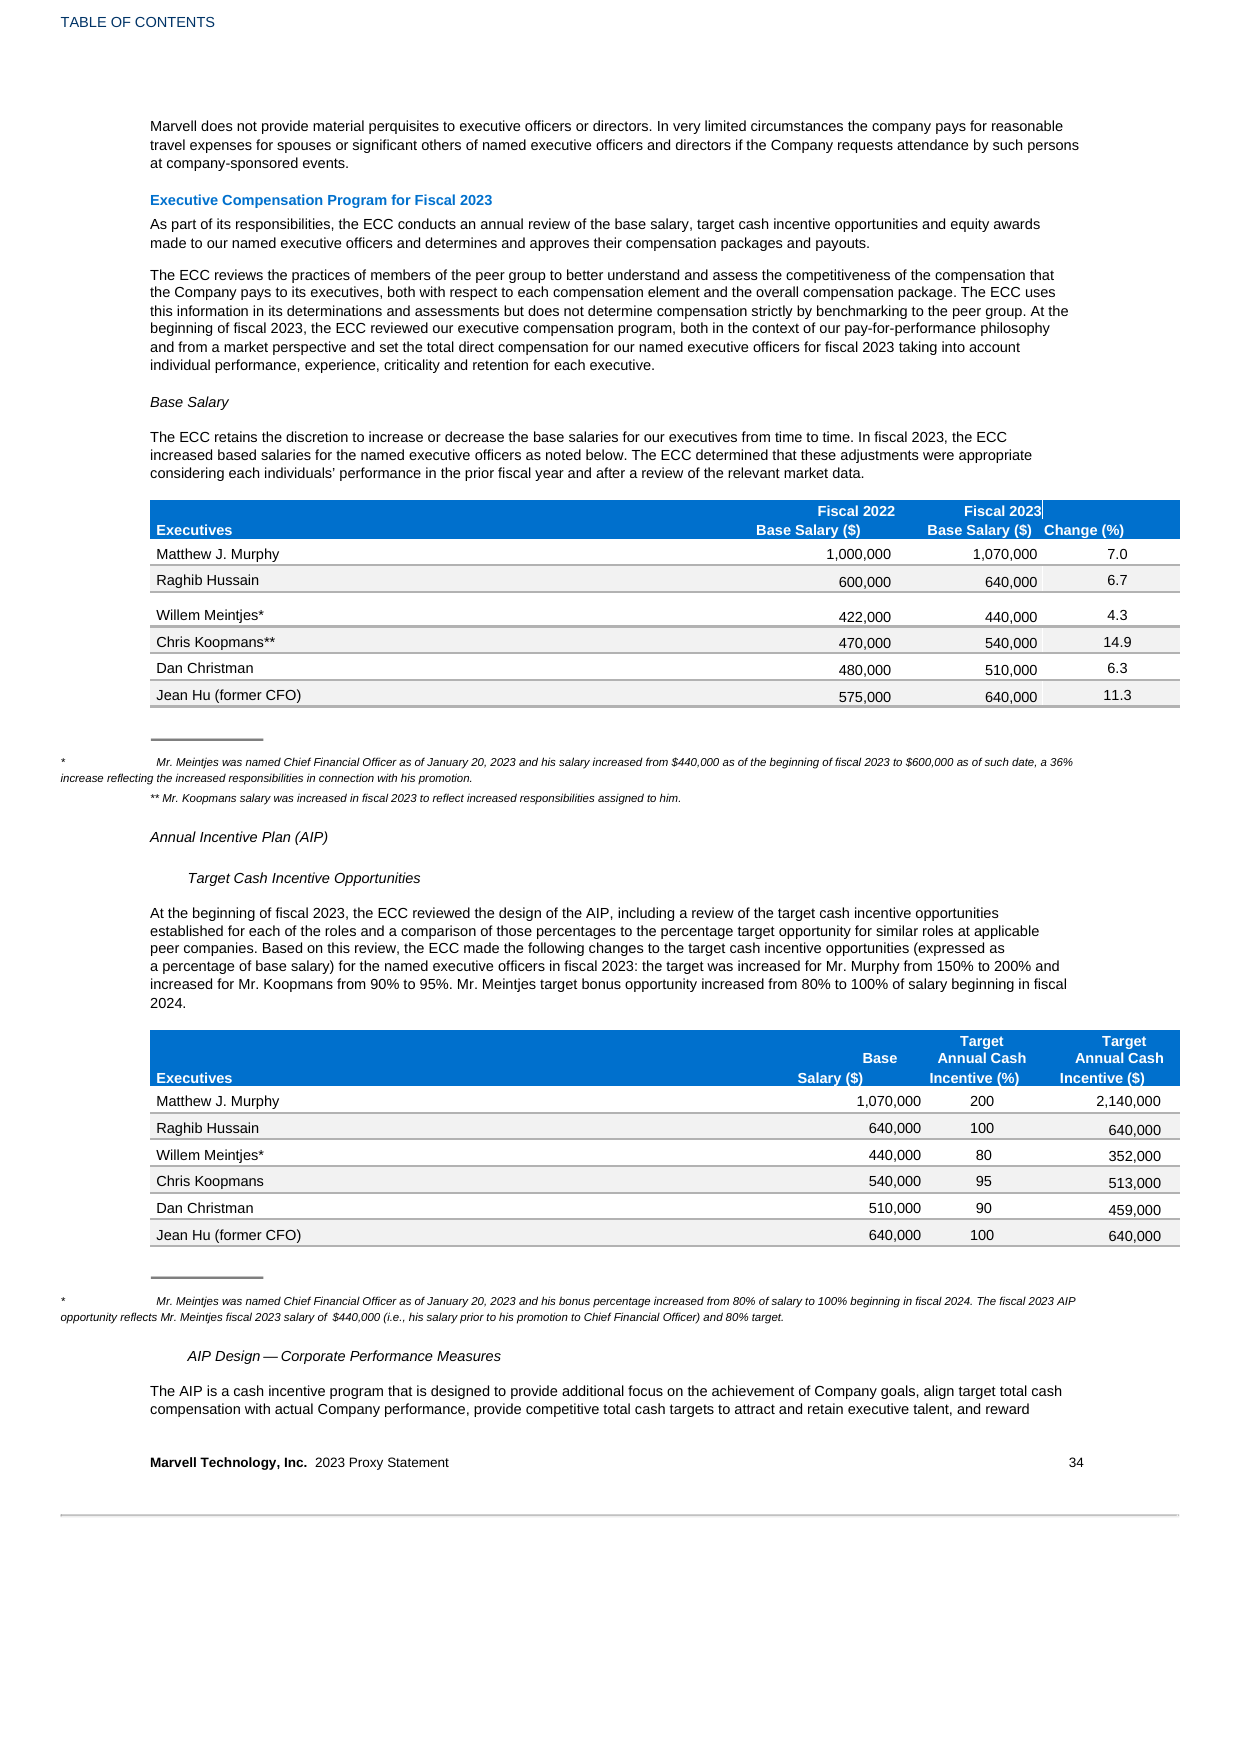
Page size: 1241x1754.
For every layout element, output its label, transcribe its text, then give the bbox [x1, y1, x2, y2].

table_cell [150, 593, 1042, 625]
text AIP Design — Corporate Performance Measures [187, 1347, 1090, 1364]
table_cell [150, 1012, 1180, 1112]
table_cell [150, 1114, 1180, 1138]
text The ECC reviews the practices of members of the peer group to better understand and assess the competitiveness of the compensation that the Company pays to its executives, both with respect to each compensation element and the overall compensation package. The ECC uses this information in its determinations and assessments but does not determine compensation strictly by benchmarking to the peer group. At the beginning of fiscal 2023, the ECC reviewed our executive compensation program, both in the context of our pay-for-performance philosophy and from a market perspective and set the total direct compensation for our named executive officers for fiscal 2023 taking into account individual performance, experience, criticality and retention for each executive. [150, 266, 1078, 373]
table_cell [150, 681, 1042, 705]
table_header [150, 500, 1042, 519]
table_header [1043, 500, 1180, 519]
text a percentage of base salary) for the named executive officers in fiscal 2023: the target was increased for Mr. Murphy from 150% to 200% and increased for Mr. Koopmans from 90% to 95%. Mr. Meintjes target bonus opportunity increased from 80% to 100% of salary beginning in fiscal [150, 958, 1088, 993]
text Base Salary [150, 393, 1090, 410]
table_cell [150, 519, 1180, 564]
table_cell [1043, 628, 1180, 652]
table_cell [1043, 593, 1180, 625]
text Executive Compensation Program for Fiscal 2023 [150, 191, 1090, 208]
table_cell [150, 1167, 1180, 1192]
text TABLE OF CONTENTS [60, 14, 1090, 31]
text ** Mr. Koopmans salary was increased in fiscal 2023 to reflect increased responsibilities assigned to him. [150, 792, 1090, 805]
picture [58, 1511, 1180, 1519]
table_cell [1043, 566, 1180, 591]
text At the beginning of fiscal 2023, the ECC reviewed the design of the AIP, including a review of the target cash incentive opportunities established for each of the roles and a comparison of those percentages to the percentage target opportunity for similar roles at applicable peer companies. Based on this review, the ECC made the following changes to the target cash incentive opportunities (expressed as [150, 905, 1061, 957]
text Marvell does not provide material perquisites to executive officers or directors. In very limited circumstances the company pays for reasonable travel expenses for spouses or significant others of named executive officers and directors if the Company requests attendance by such persons at company-sponsored events. [150, 118, 1084, 172]
list Mr. Meintjes was named Chief Financial Officer as of January 20, 2023 and his bonus percentage increased from 80% of salary to 100% beginning in fiscal 2024. The fiscal 2023 AIP opportunity reflects Mr. Meintjes fiscal 2023 salary of $440,000 (i.e., his salary prior to his promotion to Chief Financial Officer) and 80% target. [60, 1295, 1090, 1323]
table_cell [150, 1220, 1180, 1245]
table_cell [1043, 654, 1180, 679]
text The AIP is a cash incentive program that is designed to provide additional focus on the achievement of Company goals, align target total cash compensation with actual Company performance, provide competitive total cash targets to attract and retain executive talent, and reward [150, 1382, 1084, 1417]
text As part of its responsibilities, the ECC conducts an annual review of the base salary, target cash incentive opportunities and equity awards made to our named executive officers and determines and approves their compensation packages and payouts. [150, 216, 1061, 252]
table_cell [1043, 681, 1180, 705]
text ​Marvell Technology, Inc. 2023 Proxy Statement ​ ​ 34​ [150, 1448, 1090, 1472]
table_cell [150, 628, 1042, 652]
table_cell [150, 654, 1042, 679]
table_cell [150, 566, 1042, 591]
text The ECC retains the discretion to increase or decrease the base salaries for our executives from time to time. In fiscal 2023, the ECC increased based salaries for the named executive officers as noted below. The ECC determined that these adjustments were appropriate considering each individuals’ performance in the prior fiscal year and after a review of the relevant market data. [150, 428, 1053, 481]
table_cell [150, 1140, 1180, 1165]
text Target Cash Incentive Opportunities [187, 869, 1090, 886]
text Annual Incentive Plan (AIP) [150, 829, 1090, 846]
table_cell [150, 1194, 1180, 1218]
list Mr. Meintjes was named Chief Financial Officer as of January 20, 2023 and his salary increased from $440,000 as of the beginning of fiscal 2023 to $600,000 as of such date, a 36% increase reflecting the increased responsibilities in connection with his promotion. [60, 755, 1090, 785]
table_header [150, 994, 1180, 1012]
